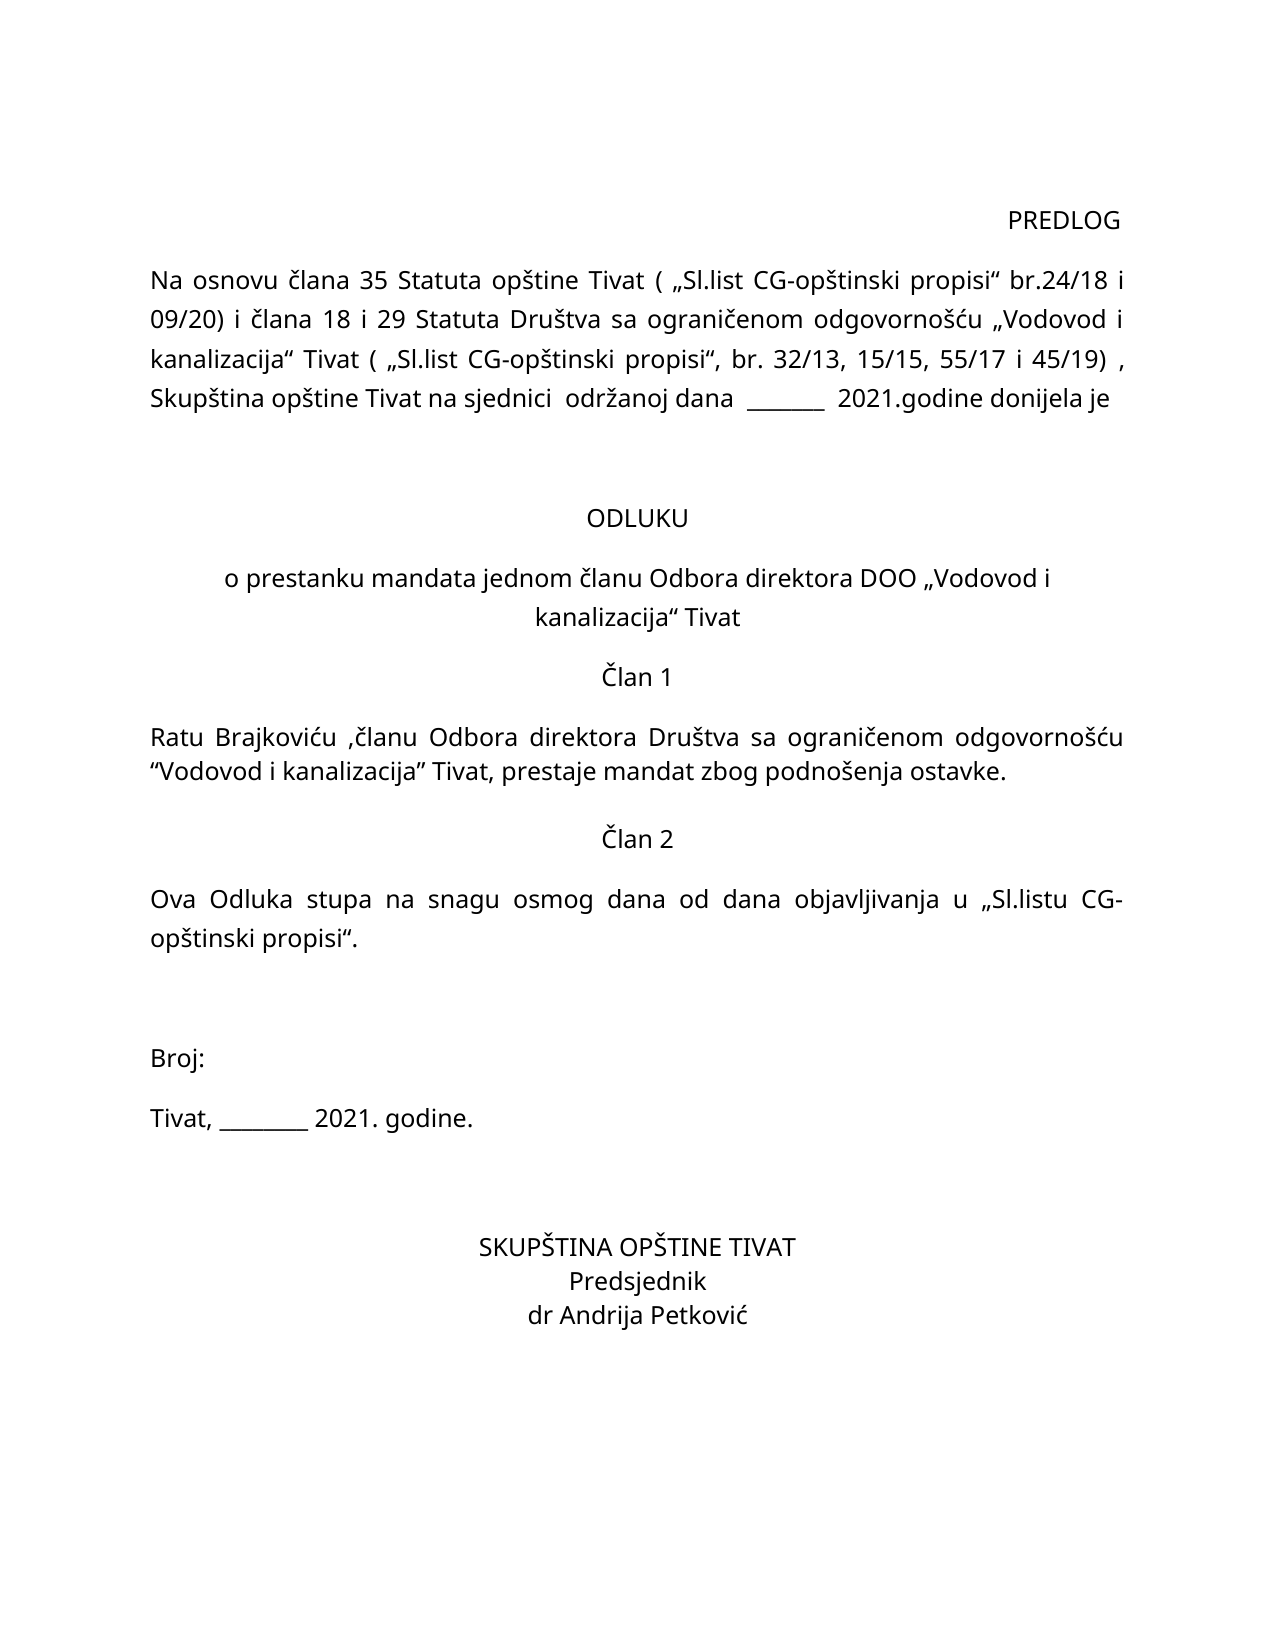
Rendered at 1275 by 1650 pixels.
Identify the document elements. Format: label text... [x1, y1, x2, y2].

text Predsjednik [150, 1263, 1125, 1297]
text Na osnovu člana 35 Statuta opštine Tivat ( „Sl.list CG-opštinski propisi“ br.24/18 i 09/20) i člana 18 i 29 Statuta Društva sa ograničenom odgovornošću „Vodovod i kanalizacija“ Tivat ( „Sl.list CG-opštinski propisi“, br. 32/13, 15/15, 55/17 i 45/19) , Skupština opštine Tivat na sjednici održanoj dana _______ 2021.godine donijela je [150, 263, 1125, 414]
text PREDLOG [975, 203, 1125, 237]
text Tivat, ________ 2021. godine. [150, 1101, 1125, 1135]
text ODLUKU [150, 501, 1125, 534]
text Član 2 [150, 822, 1125, 856]
text SKUPŠTINA OPŠTINE TIVAT [150, 1229, 1125, 1263]
text Ova Odluka stupa na snagu osmog dana od dana objavljivanja u „Sl.listu CG-opštinski propisi“. [150, 882, 1125, 955]
text dr Andrija Petković [150, 1297, 1125, 1331]
text o prestanku mandata jednom članu Odbora direktora DOO „Vodovod i kanalizacija“ Tivat [150, 561, 1125, 634]
text Član 1 [150, 660, 1125, 694]
text Ratu Brajkoviću ,članu Odbora direktora Društva sa ograničenom odgovornošću “Vodovod i kanalizacija” Tivat, prestaje mandat zbog podnošenja ostavke. [150, 720, 1125, 788]
text Broj: [150, 1041, 1125, 1075]
